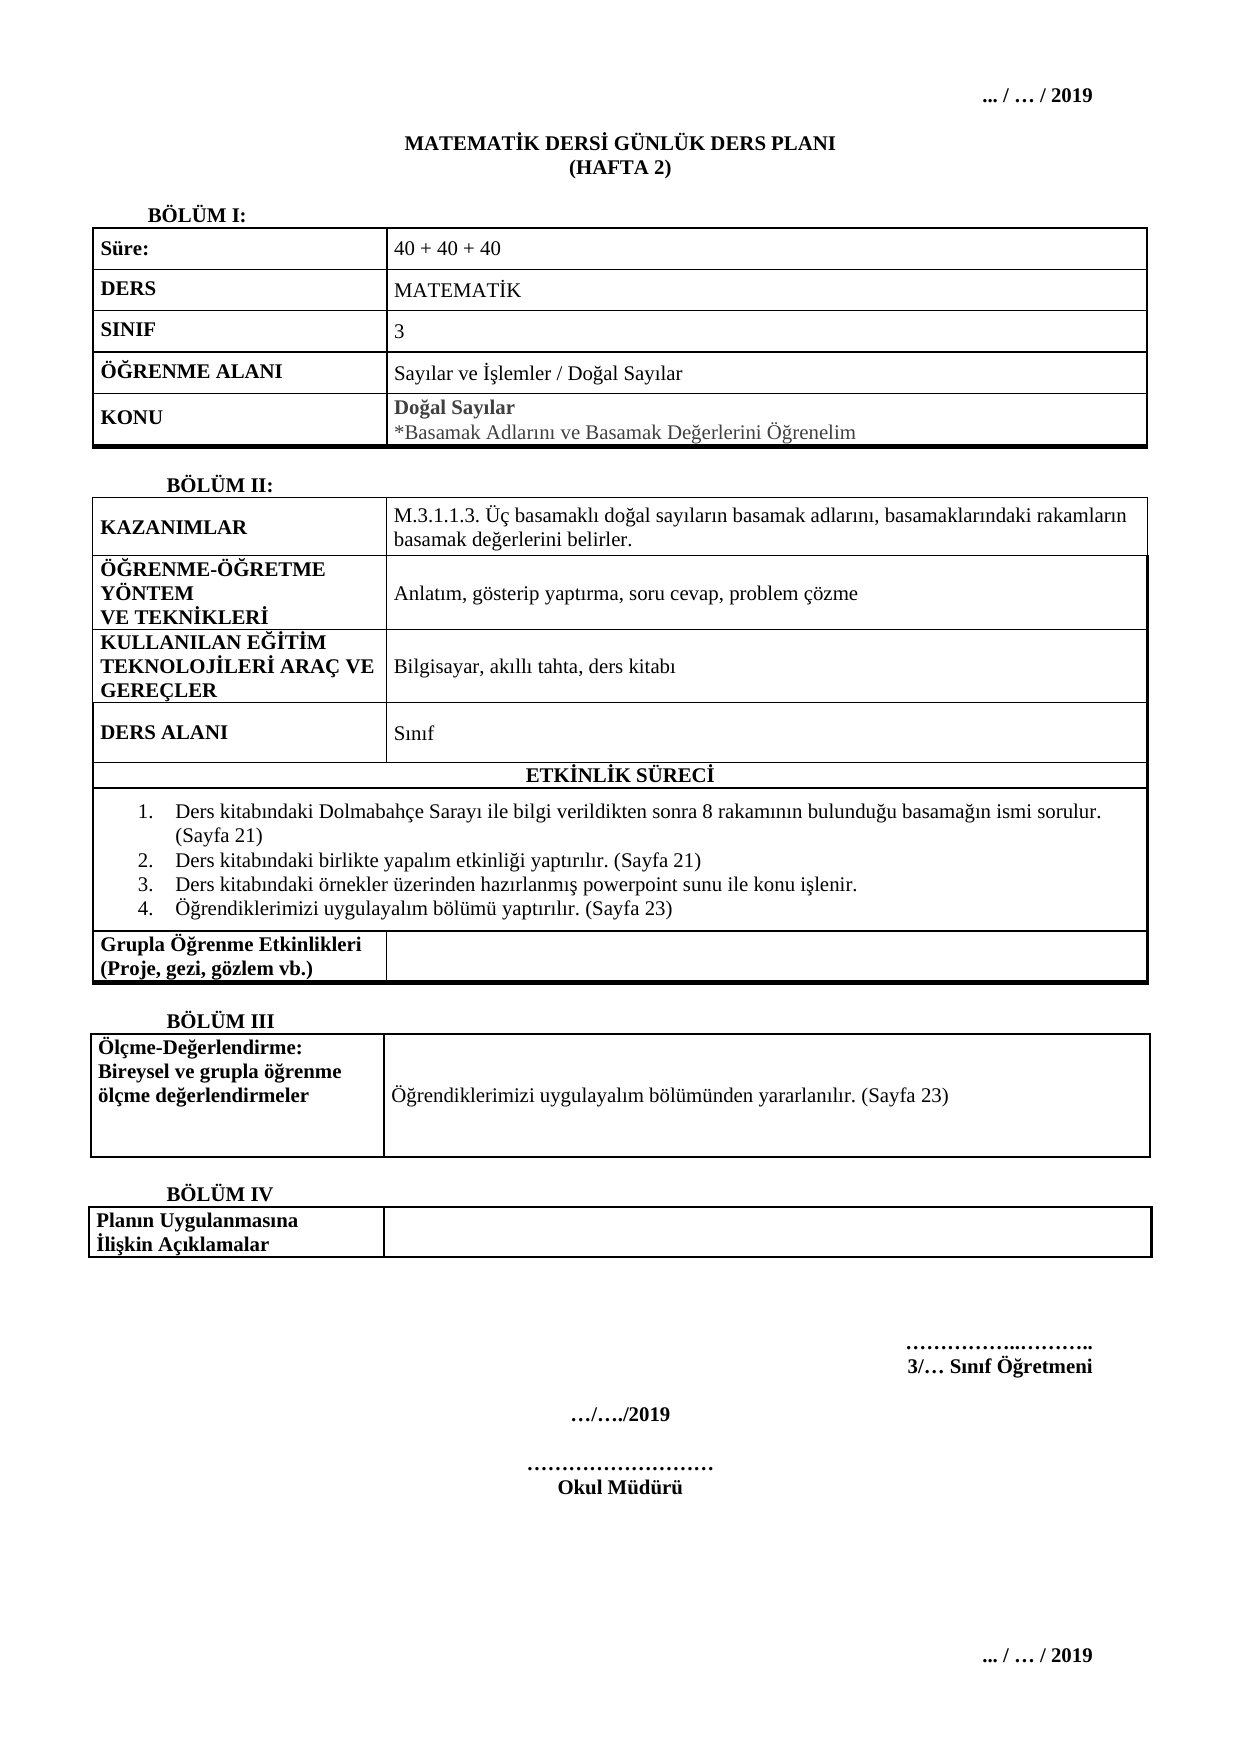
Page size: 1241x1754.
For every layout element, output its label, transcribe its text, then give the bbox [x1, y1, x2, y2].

text BÖLÜM II: [148, 473, 1092, 497]
table_header Ölçme-Değerlendirme: Bireysel ve grupla öğrenme ölçme değerlendirmeler [92, 1035, 383, 1156]
table_cell Bilgisayar, akıllı tahta, ders kitabı [387, 630, 1146, 702]
text BÖLÜM I: [148, 203, 1092, 227]
table_cell Sayılar ve İşlemler / Doğal Sayılar [388, 353, 1146, 392]
table_cell 3 [388, 311, 1146, 351]
table_header Süre: [94, 229, 386, 268]
table_cell Grupla Öğrenme Etkinlikleri (Proje, gezi, gözlem vb.) [94, 932, 386, 980]
table_cell DERS ALANI [94, 703, 386, 761]
table_cell SINIF [94, 311, 386, 351]
table_header [385, 1208, 1150, 1256]
text MATEMATİK DERSİ GÜNLÜK DERS PLANI [148, 131, 1092, 155]
text (HAFTA 2) [148, 155, 1092, 179]
table_cell [387, 932, 1146, 980]
text 3/… Sınıf Öğretmeni [148, 1354, 1092, 1378]
subtitle BÖLÜM III [148, 1009, 1092, 1033]
table_cell Ders kitabındaki Dolmabahçe Sarayı ile bilgi verildikten sonra 8 rakamının bulunduğu basamağın ismi sorulur. (Sayfa 21) Ders kitabındaki birlikte yapalım etkinliği yaptırılır. (Sayfa 21) Ders kitabındaki örnekler üzerinden hazırlanmış powerpoint sunu ile konu işlenir. Öğrendiklerimizi uygulayalım bölümü yaptırılır. (Sayfa 23) [94, 789, 1146, 930]
table_header M.3.1.1.3. Üç basamaklı doğal sayıların basamak adlarını, basamaklarındaki rakamların basamak değerlerini belirler. [387, 498, 1147, 555]
table_cell ÖĞRENME-ÖĞRETME YÖNTEM VE TEKNİKLERİ [93, 556, 386, 629]
text ……………………… [148, 1451, 1092, 1474]
table_cell Sınıf [387, 703, 1146, 761]
table_cell DERS [94, 270, 386, 310]
table_header Planın Uygulanmasına İlişkin Açıklamalar [90, 1208, 383, 1256]
table_header Öğrendiklerimizi uygulayalım bölümünden yararlanılır. (Sayfa 23) [385, 1035, 1149, 1156]
table_cell Doğal Sayılar *Basamak Adlarını ve Basamak Değerlerini Öğrenelim [388, 394, 1146, 444]
table_header KAZANIMLAR [93, 498, 386, 555]
table_cell ÖĞRENME ALANI [94, 353, 386, 392]
text …/…./2019 [148, 1402, 1092, 1426]
table_cell KONU [94, 394, 386, 444]
text Okul Müdürü [148, 1474, 1092, 1499]
table_cell KULLANILAN EĞİTİM TEKNOLOJİLERİ ARAÇ VE GEREÇLER [93, 630, 386, 702]
table_cell MATEMATİK [388, 270, 1146, 310]
text ……………..……….. [148, 1330, 1092, 1354]
text ... / … / 2019 [148, 83, 1092, 107]
table_header 40 + 40 + 40 [388, 229, 1146, 268]
subtitle BÖLÜM IV [148, 1182, 1092, 1206]
text ... / … / 2019 [148, 1643, 1092, 1667]
table_cell Anlatım, gösterip yaptırma, soru cevap, problem çözme [387, 556, 1146, 629]
table_cell ETKİNLİK SÜRECİ [94, 763, 1146, 787]
